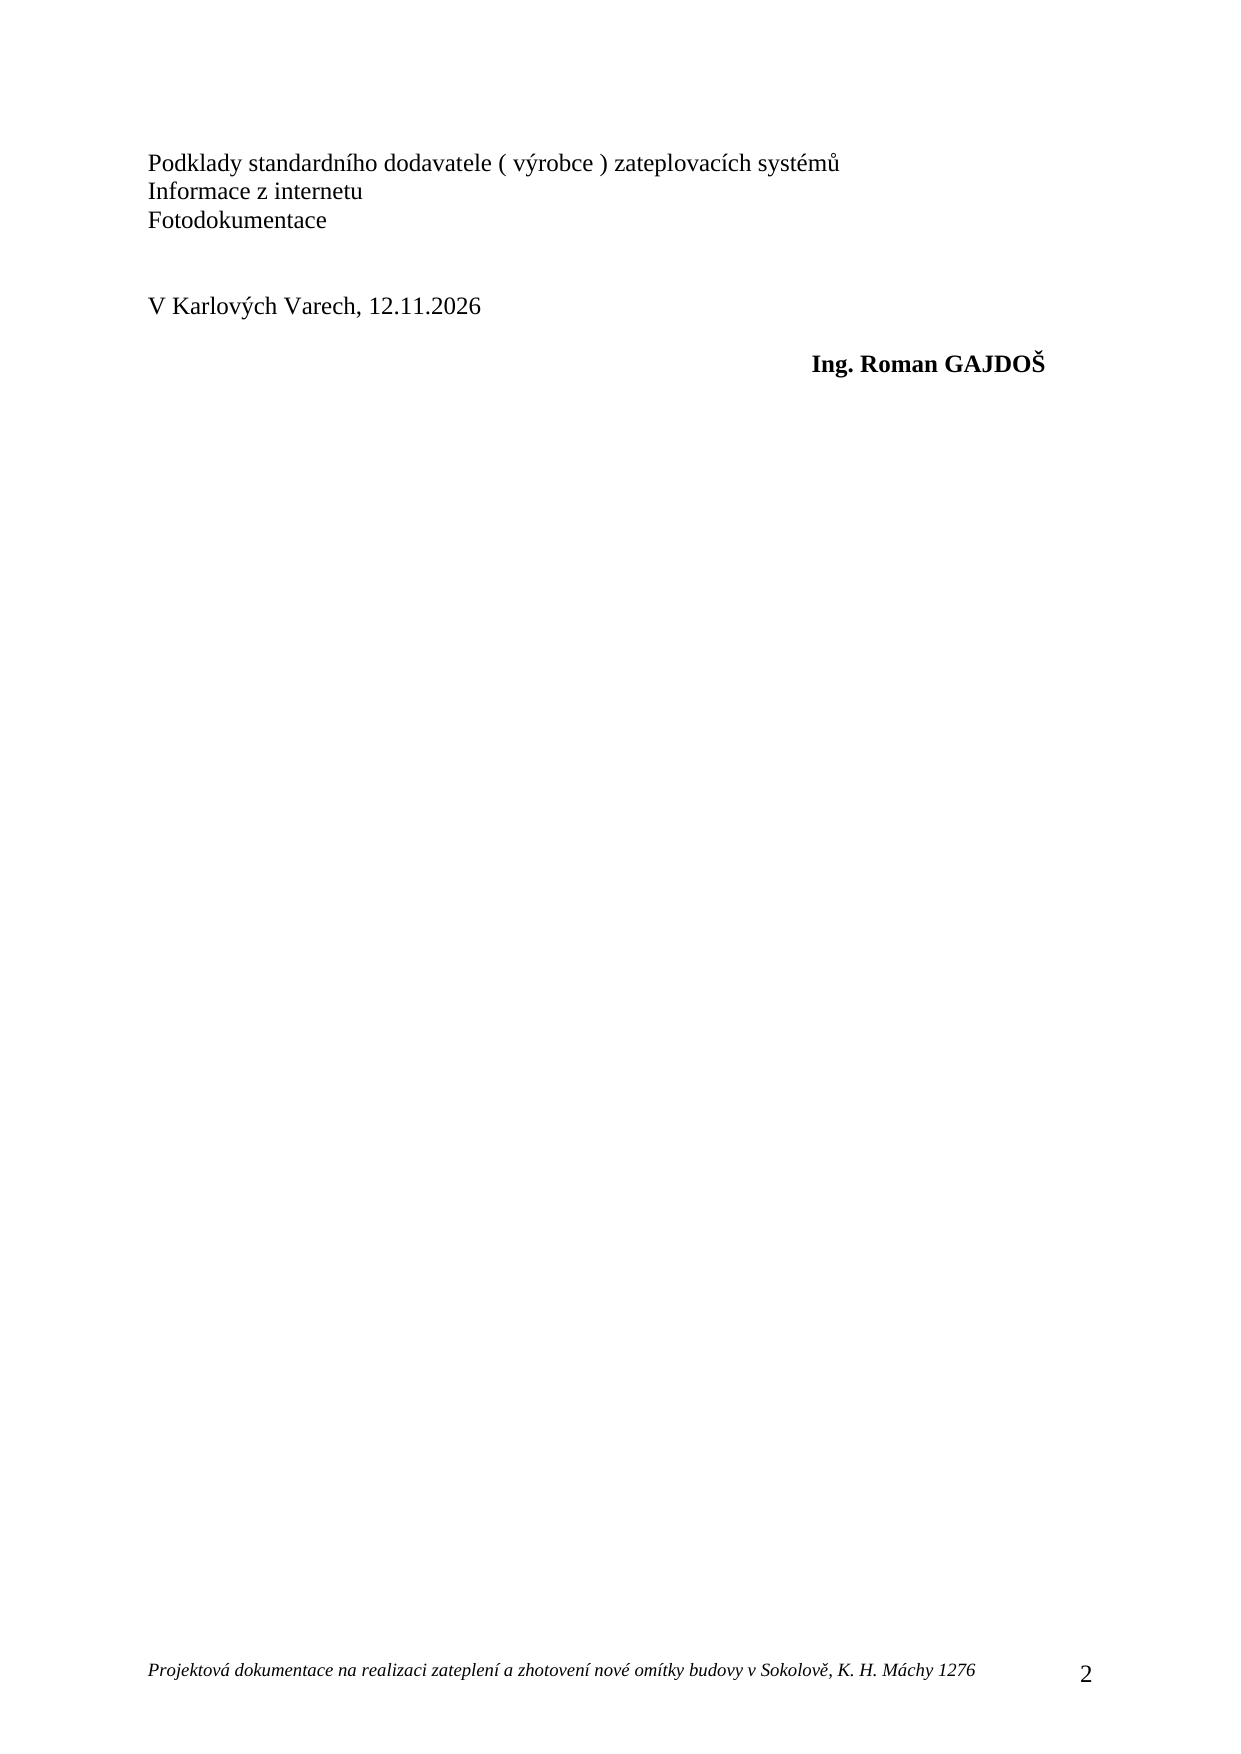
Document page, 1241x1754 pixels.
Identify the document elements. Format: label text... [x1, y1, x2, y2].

text Ing. Roman GAJDOŠ [148, 349, 1093, 378]
text Podklady standardního dodavatele ( výrobce ) zateplovacích systémů [148, 148, 1093, 176]
text V Karlových Varech, 11.10.2021 [148, 291, 1093, 320]
text Informace z internetu [148, 176, 1093, 205]
text Fotodokumentace [148, 205, 1093, 234]
